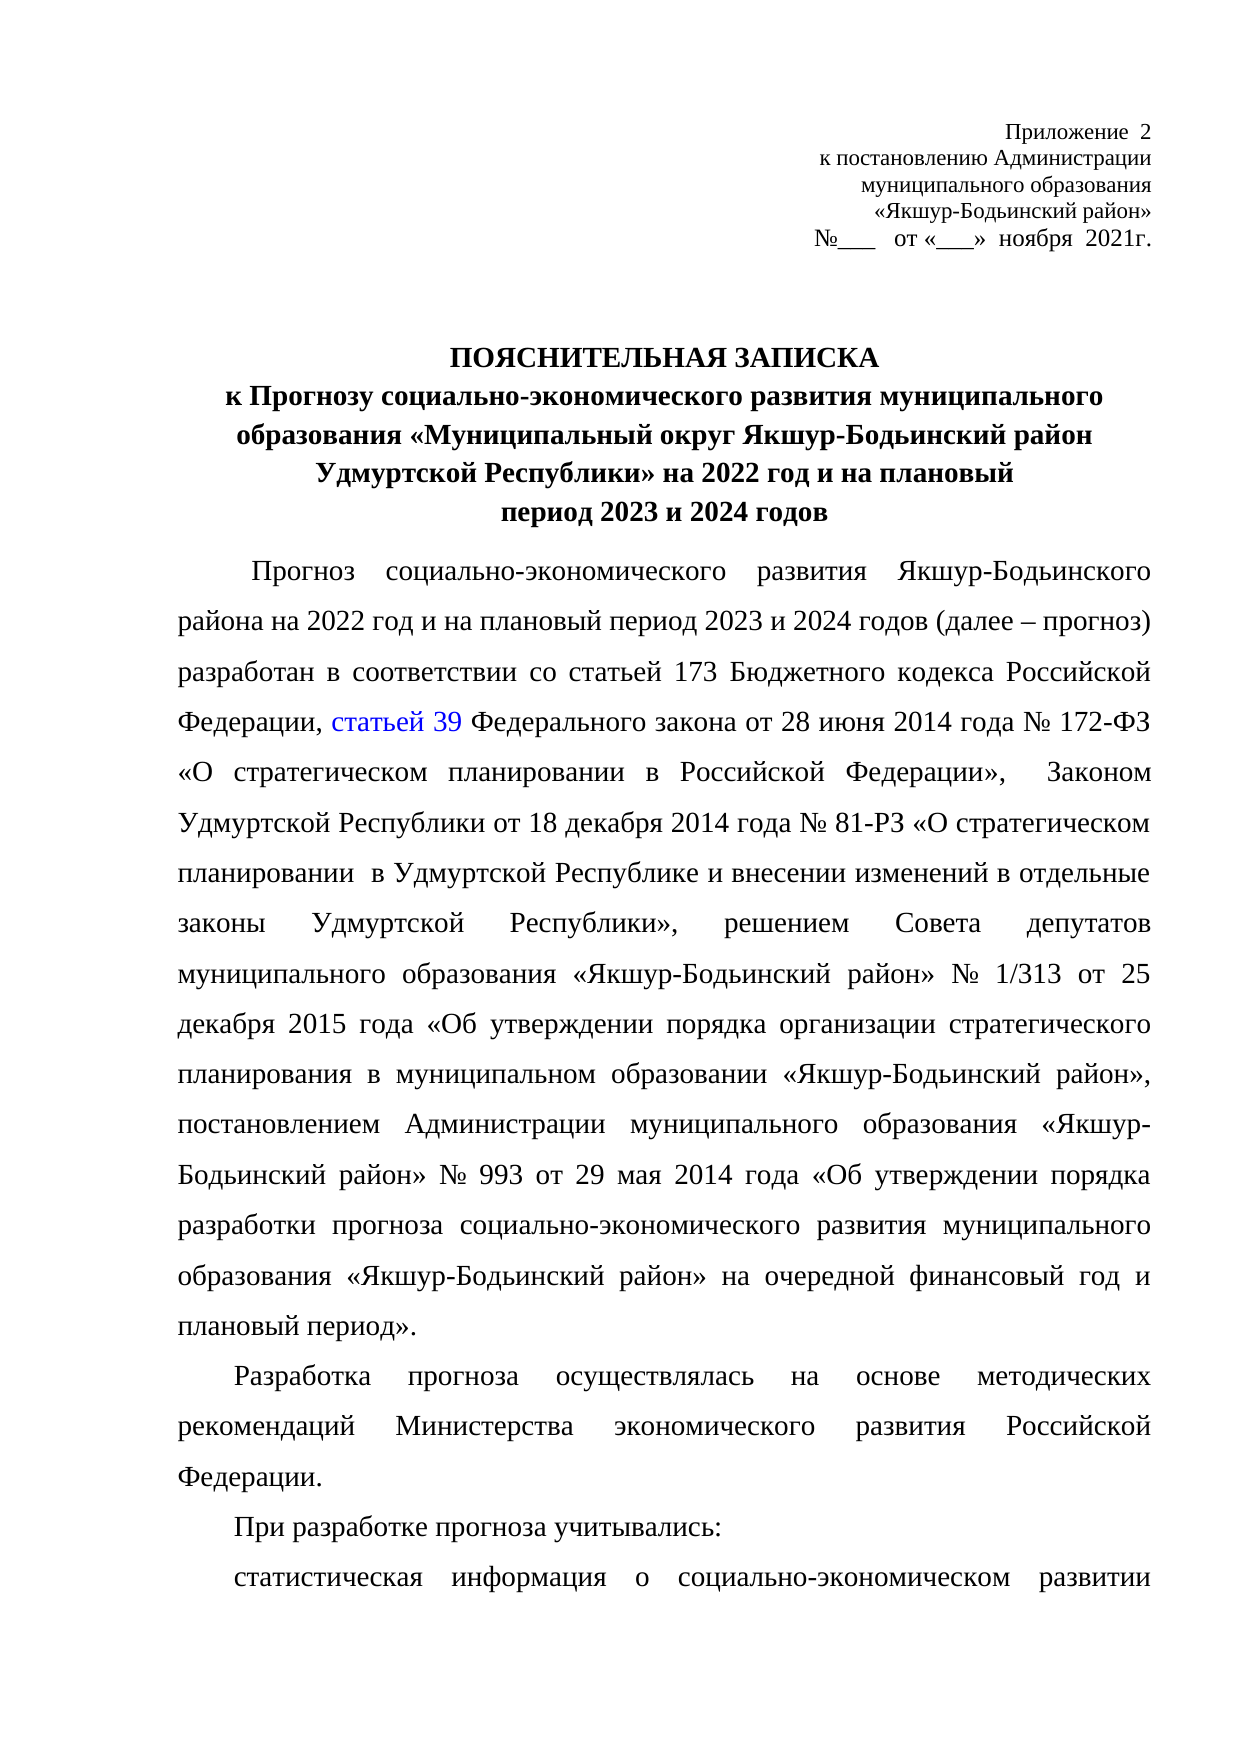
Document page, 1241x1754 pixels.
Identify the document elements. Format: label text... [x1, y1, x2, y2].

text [177, 1559, 1152, 1593]
text муниципального образования [177, 171, 1152, 197]
text Приложение 2 [177, 118, 1152, 144]
text ПОЯСНИТЕЛЬНАЯ ЗАПИСКА [177, 340, 1152, 373]
text к постановлению Администрации [177, 144, 1152, 171]
text Прогноз социально-экономического развития Якшур-Бодьинского района на 2022 год и на плановый период 2023 и 2024 годов (далее – прогноз) разработан в соответствии со статьей 173 Бюджетного кодекса Российской Федерации, статьей 39 Федерального закона от 28 июня 2014 года № 172-ФЗ «О стратегическом планировании в Российской Федерации», Законом Удмуртской Республики от 18 декабря 2014 года № 81-РЗ «О стратегическом планировании в Удмуртской Республике и внесении изменений в отдельные законы Удмуртской Республики», решением Совета депутатов муниципального образования «Якшур-Бодьинский район» № 1/313 от 25 декабря 2015 года «Об утверждении порядка организации стратегического планирования в муниципальном образовании «Якшур-Бодьинский район», постановлением Администрации муниципального образования «Якшур-Бодьинский район» № 993 от 29 мая 2014 года «Об утверждении порядка разработки прогноза социально-экономического развития муниципального образования «Якшур-Бодьинский район» на очередной финансовый год и плановый период». [177, 553, 1152, 1341]
text к Прогнозу социально-экономического развития муниципального [177, 378, 1152, 412]
text При разработке прогноза учитывались: [177, 1509, 1152, 1543]
text Разработка прогноза осуществлялась на основе методических рекомендаций Министерства экономического развития Российской Федерации. [177, 1358, 1152, 1492]
text период 2023 и 2024 годов [177, 494, 1152, 527]
text образования «Муниципальный округ Якшур-Бодьинский район Удмуртской Республики» на 2022 год и на плановый [177, 417, 1152, 489]
text «Якшур-Бодьинский район» [177, 197, 1152, 223]
text №___ от «___» ноября 2021г. [177, 223, 1152, 280]
